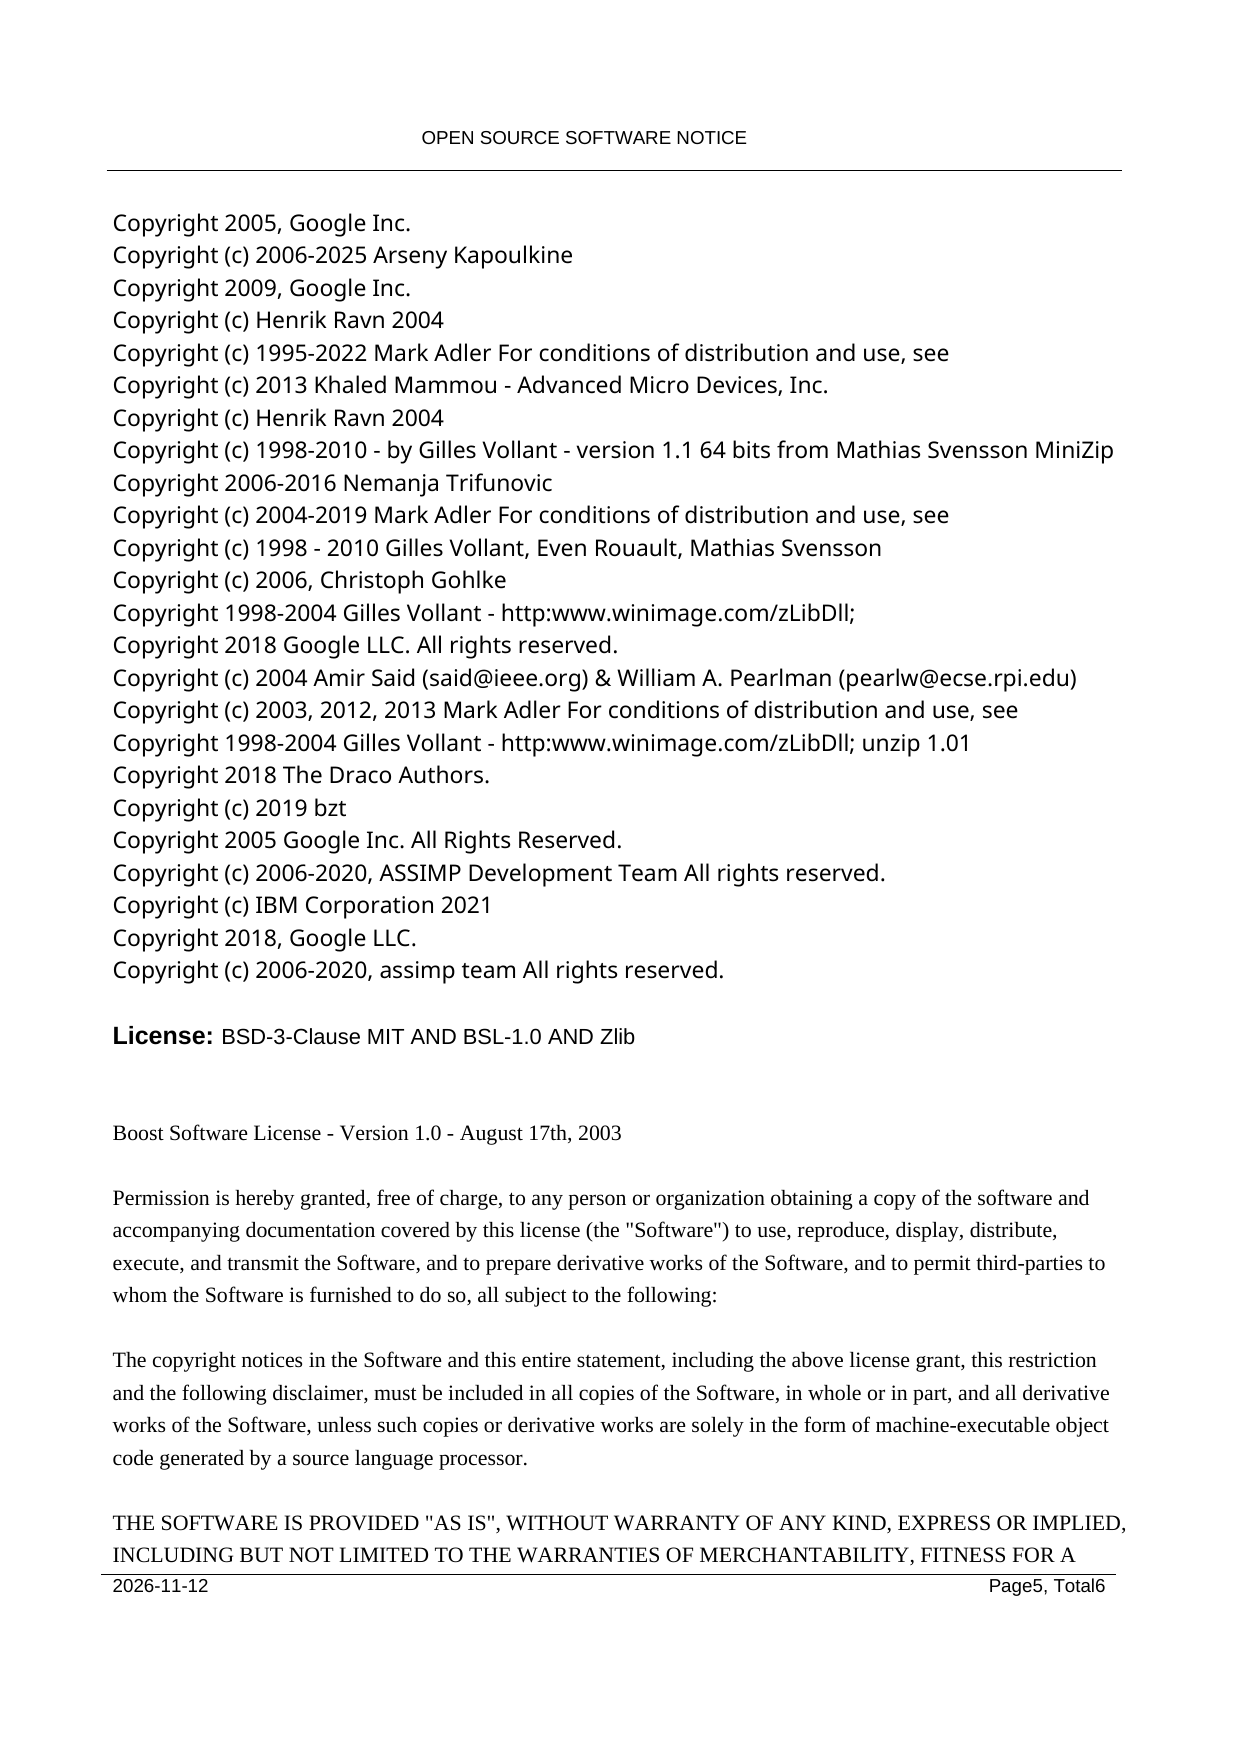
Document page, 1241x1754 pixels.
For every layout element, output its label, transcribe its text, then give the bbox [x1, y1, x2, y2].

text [112, 1051, 1128, 1571]
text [112, 206, 1128, 1019]
text License: BSD-3-Clause MIT AND BSL-1.0 AND Zlib [112, 1019, 1128, 1051]
